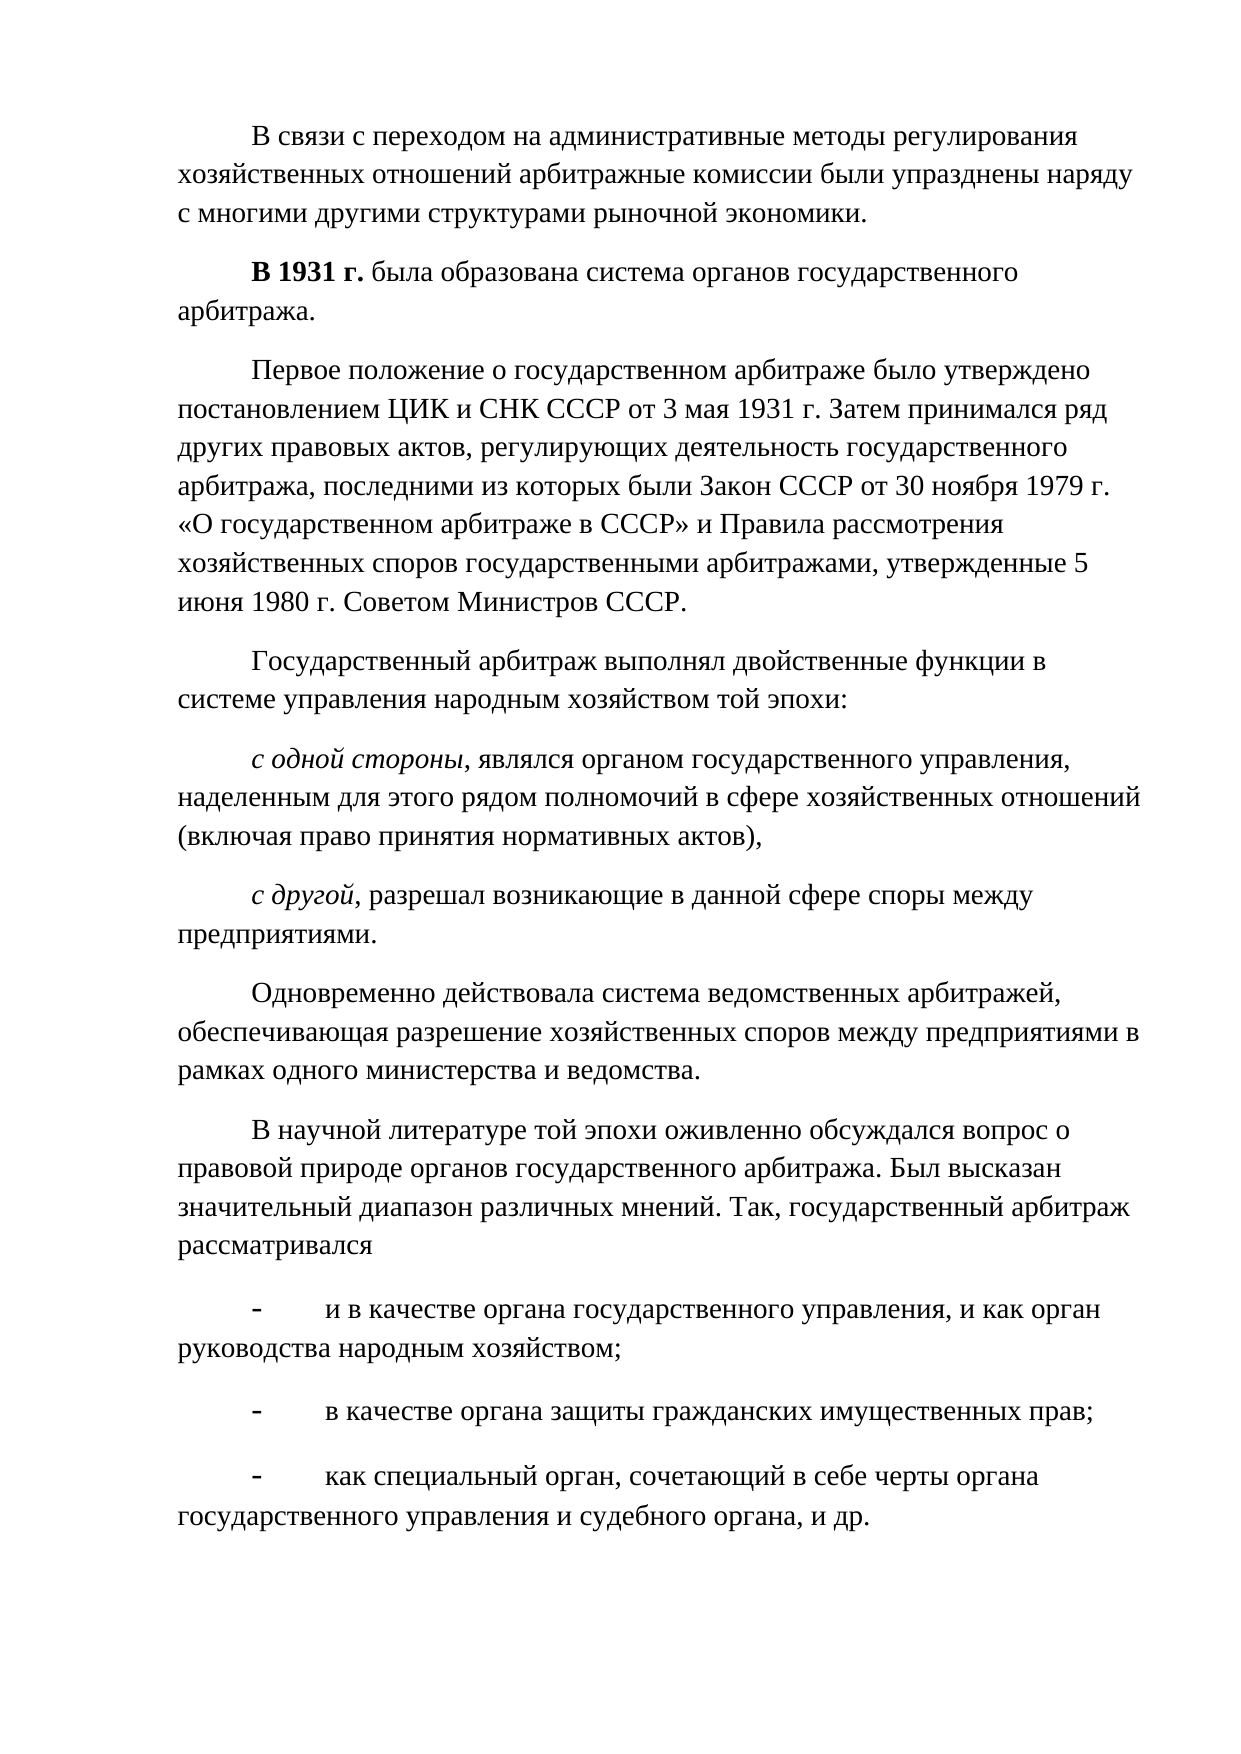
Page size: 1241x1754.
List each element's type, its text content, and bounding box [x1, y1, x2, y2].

text В связи с переходом на административные методы регулирования хозяйственных отношений арбитражные комиссии были упразднены наряду с многими другими структурами рыночной экономики. [177, 118, 1152, 229]
list и в качестве органа государственного управления, и как орган руководства народным хозяйством; [177, 1287, 1152, 1364]
text с одной стороны, являлся органом государственного управления, наделенным для этого рядом полномочий в сфере хозяйственных отношений (включая право принятия нормативных актов), [177, 741, 1152, 852]
text с другой, разрешал возникающие в данной сфере споры между предприятиями. [177, 877, 1152, 949]
text Первое положение о государственном арбитраже было утверждено постановлением ЦИК и СНК СССР от 3 мая 1931 г. Затем принимался ряд других правовых актов, регулирующих деятельность государственного арбитража, последними из которых были Закон СССР от 30 ноября 1979 г. «О государственном арбитраже в СССР» и Правила рассмотрения хозяйственных споров государственными арбитражами, утвержденные 5 июня 1980 г. Советом Министров СССР. [177, 352, 1152, 617]
list в качестве органа защиты гражданских имущественных прав; [177, 1389, 1152, 1428]
list как специальный орган, сочетающий в себе черты органа государственного управления и судебного органа, и др. [177, 1454, 1152, 1531]
text Государственный арбитраж выполнял двойственные функции в системе управления народным хозяйством той эпохи: [177, 643, 1152, 715]
text В 1931 г. была образована система органов государственного арбитража. [177, 254, 1152, 327]
text В научной литературе той эпохи оживленно обсуждался вопрос о правовой природе органов государственного арбитража. Был высказан значительный диапазон различных мнений. Так, государственный арбитраж рассматривался [177, 1112, 1152, 1261]
text Одновременно действовала система ведомственных арбитражей, обеспечивающая разрешение хозяйственных споров между предприятиями в рамках одного министерства и ведомства. [177, 975, 1152, 1086]
